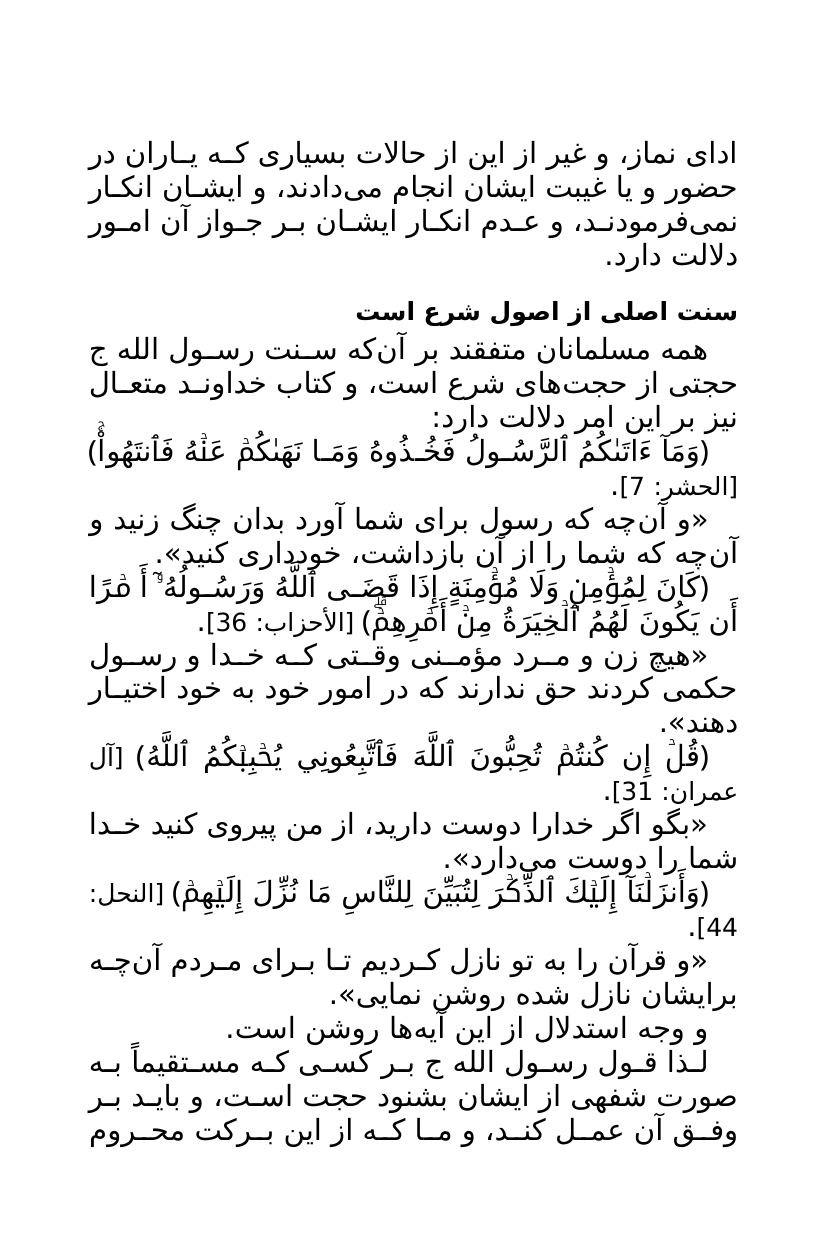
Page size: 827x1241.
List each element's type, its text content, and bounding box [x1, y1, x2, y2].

text «و قرآن را به تو نازل کردیم تا برای مردم آن‌چه برایشان نازل شده روشن نمایی». [89, 943, 738, 1011]
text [89, 136, 738, 272]
text ﴿كَانَ لِمُؤۡمِنٖ وَلَا مُؤۡمِنَةٍ إِذَا قَضَى ٱللَّهُ وَرَسُولُهُۥٓ أَمۡرًا أَن يَكُونَ لَهُمُ ٱلۡخِيَرَةُ مِنۡ أَمۡرِهِمۡۗ﴾ [الأحزاب: 36]. [89, 570, 738, 638]
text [89, 1045, 738, 1147]
text سنت اصلی از اصول شرع است [89, 297, 738, 326]
text «بگو اگر خدارا دوست دارید، از من پیروی کنید خدا شما را دوست می‌دارد». [89, 808, 738, 876]
text همه مسلمانان متفقند بر آن‌که سنت رسول الله ج حجتی از حجت‌های شرع است، و کتاب خداوند متعال نیز بر این امر دلالت دارد‌: [89, 332, 738, 434]
text ﴿قُلۡ إِن كُنتُمۡ تُحِبُّونَ ٱللَّهَ فَٱتَّبِعُونِي يُحۡبِبۡكُمُ ٱللَّهُ﴾ [آل عمران: 31]. [89, 740, 738, 808]
text ﴿وَمَآ ءَاتَىٰكُمُ ٱلرَّسُولُ فَخُذُوهُ وَمَا نَهَىٰكُمۡ عَنۡهُ فَٱنتَهُواْۚ﴾ [الحشر: 7]. [89, 434, 738, 502]
text ﴿وَأَنزَلۡنَآ إِلَيۡكَ ٱلذِّكۡرَ لِتُبَيِّنَ لِلنَّاسِ مَا نُزِّلَ إِلَيۡهِمۡ﴾ [النحل: 44]. [89, 876, 738, 943]
text «و آن‌چه که رسول برای شما آورد بدان چنگ زنید و آن‌چه که شما را از آن بازداشت، خودداری کنید». [89, 502, 738, 570]
text «هیچ زن و مرد مؤمنی وقتی که خدا و رسول حکمی کردند حق ندارند که در امور خود به خود اختیار دهند». [89, 638, 738, 740]
text و وجه استدلال از این آیه‌ها روشن است. [89, 1011, 738, 1045]
